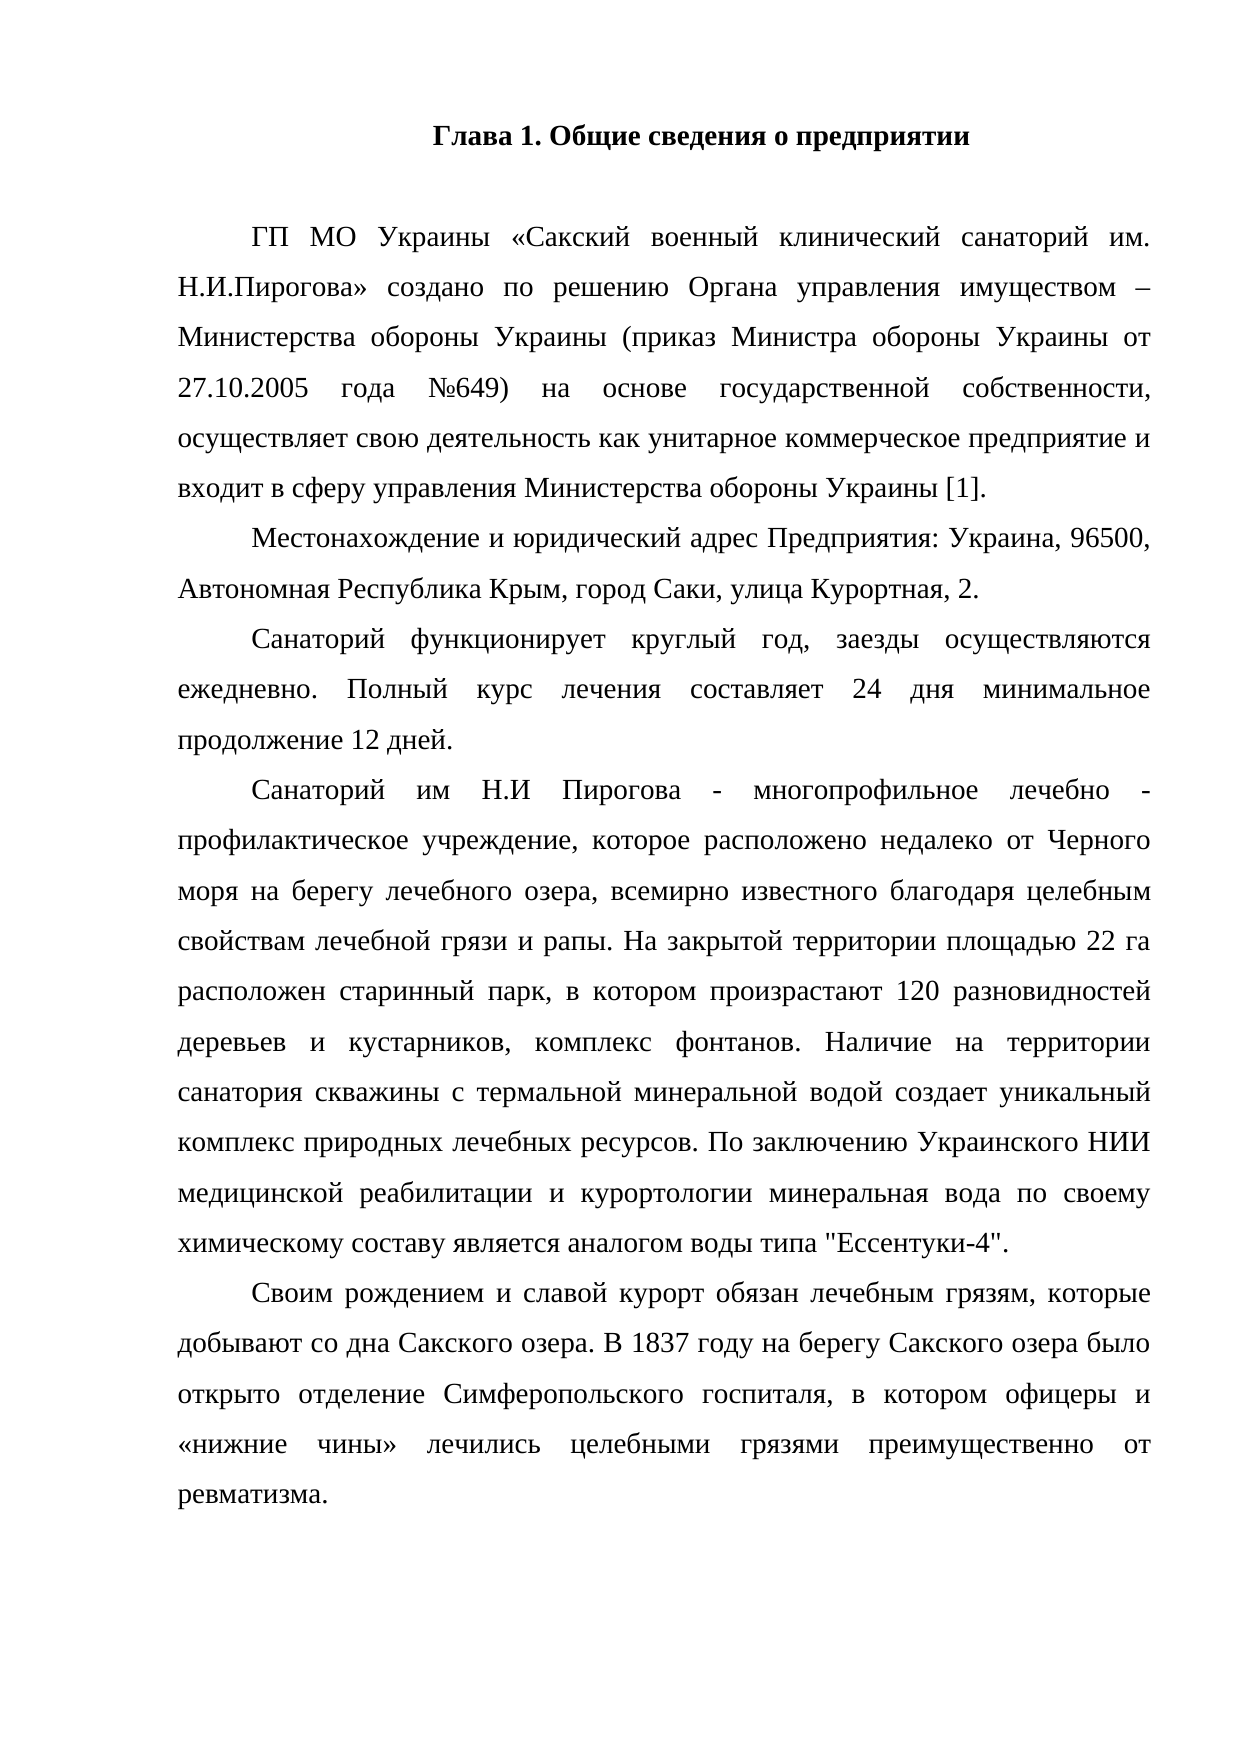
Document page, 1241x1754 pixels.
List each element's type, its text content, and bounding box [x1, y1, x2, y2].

text Своим рождением и славой курорт обязан лечебным грязям, которые добывают со дна Сакского озера. В 1837 году на берегу Сакского озера было открыто отделение Симферопольского госпиталя, в котором офицеры и «нижние чины» лечились целебными грязями преимущественно от ревматизма. [177, 1275, 1152, 1510]
text Местонахождение и юридический адрес Предприятия: Украина, 96500, Автономная Республика Крым, город Саки, улица Курортная, 2. [177, 521, 1152, 604]
text Санаторий функционирует круглый год, заезды осуществляются ежедневно. Полный курс лечения составляет 24 дня минимальное продолжение 12 дней. [177, 621, 1152, 755]
text Санаторий им Н.И Пирогова - многопрофильное лечебно - профилактическое учреждение, которое расположено недалеко от Черного моря на берегу лечебного озера, всемирно известного благодаря целебным свойствам лечебной грязи и рапы. На закрытой территории площадью 22 га расположен старинный парк, в котором произрастают 120 разновидностей деревьев и кустарников, комплекс фонтанов. Наличие на территории санатория скважины с термальной минеральной водой создает уникальный комплекс природных лечебных ресурсов. По заключению Украинского НИИ медицинской реабилитации и курортологии минеральная вода по своему химическому составу является аналогом воды типа "Ессентуки-4". [177, 772, 1152, 1258]
text ГП МО Украины «Сакский военный клинический санаторий им. Н.И.Пирогова» создано по решению Органа управления имуществом – Министерства обороны Украины (приказ Министра обороны Украины от 27.10.2005 года №649) на основе государственной собственности, осуществляет свою деятельность как унитарное коммерческое предприятие и входит в сферу управления Министерства обороны Украины [1]. [177, 219, 1152, 504]
text Глава 1. Общие сведения о предприятии [177, 118, 1152, 152]
